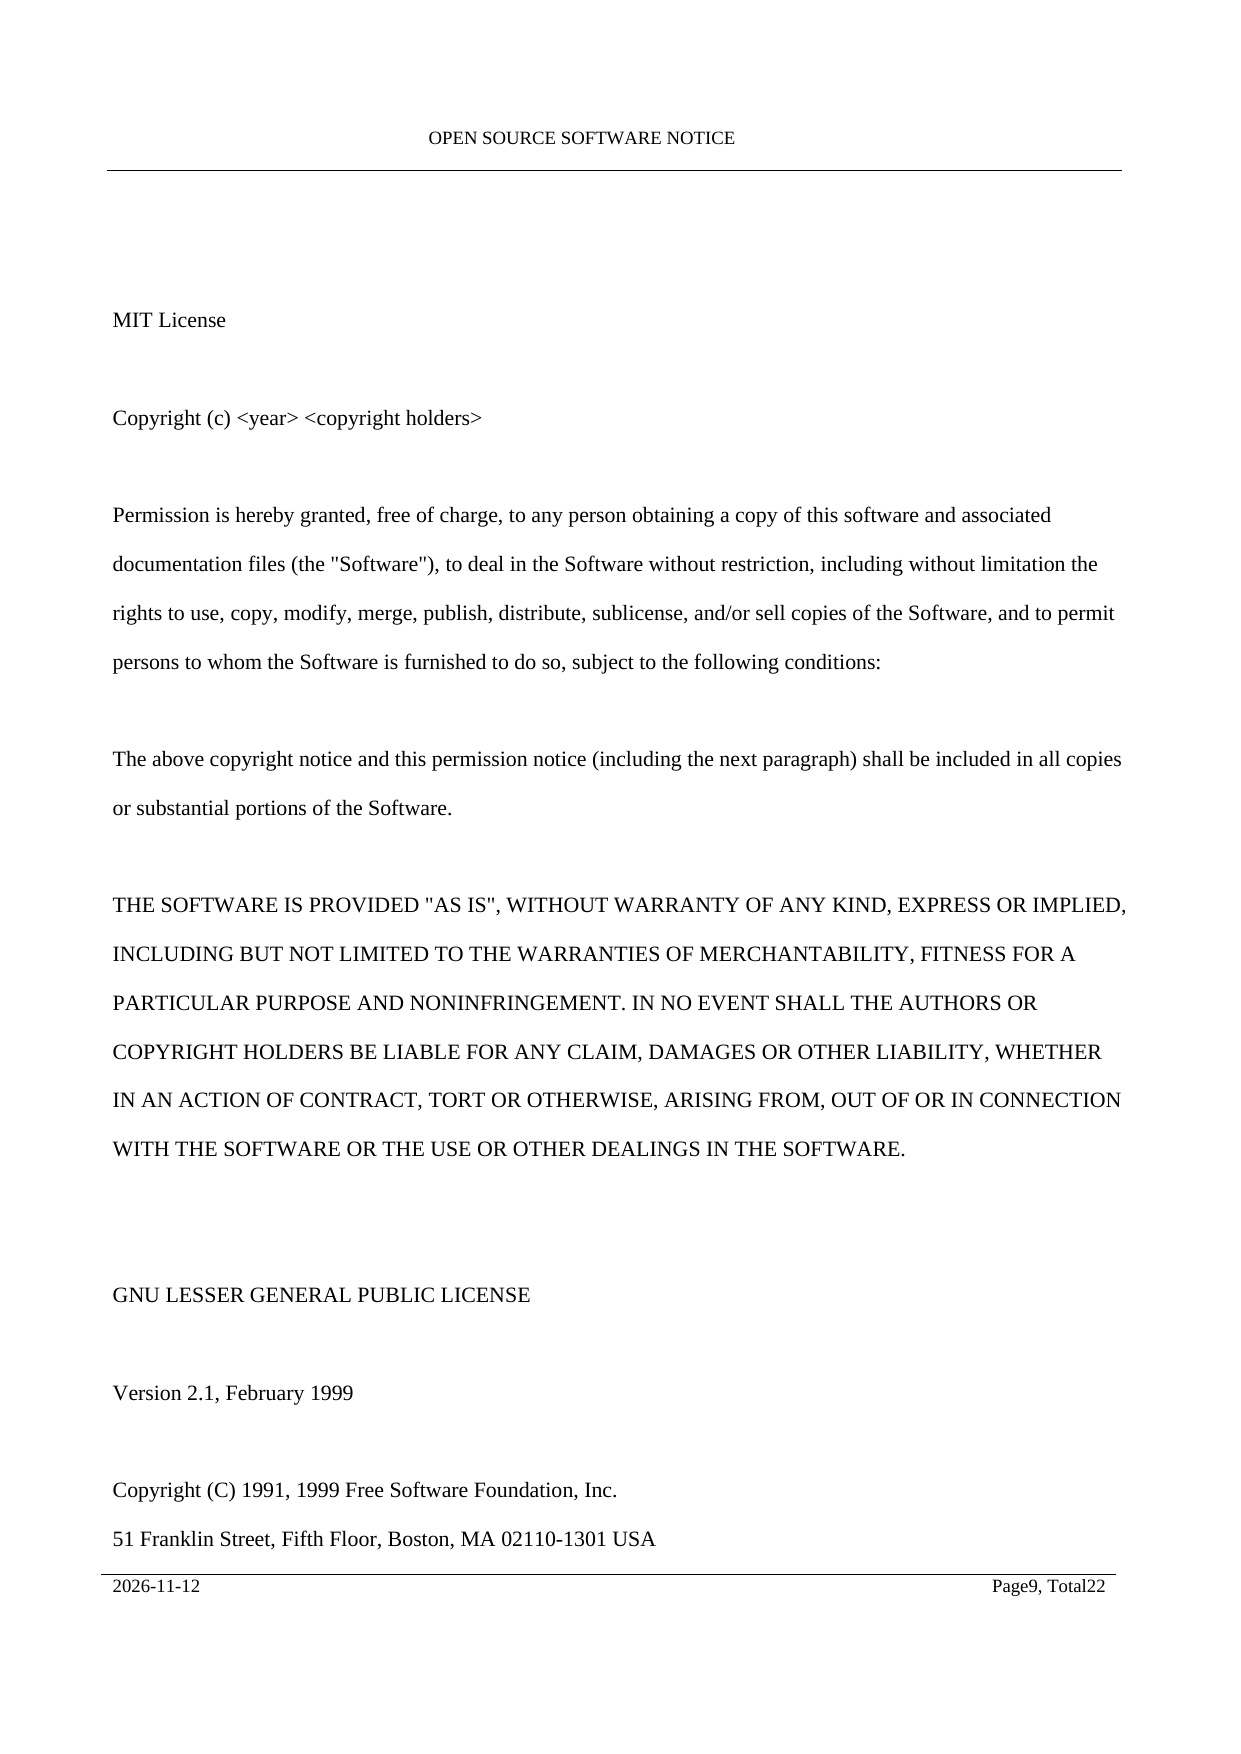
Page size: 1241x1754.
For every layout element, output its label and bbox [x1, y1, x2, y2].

text [112, 206, 1128, 1555]
